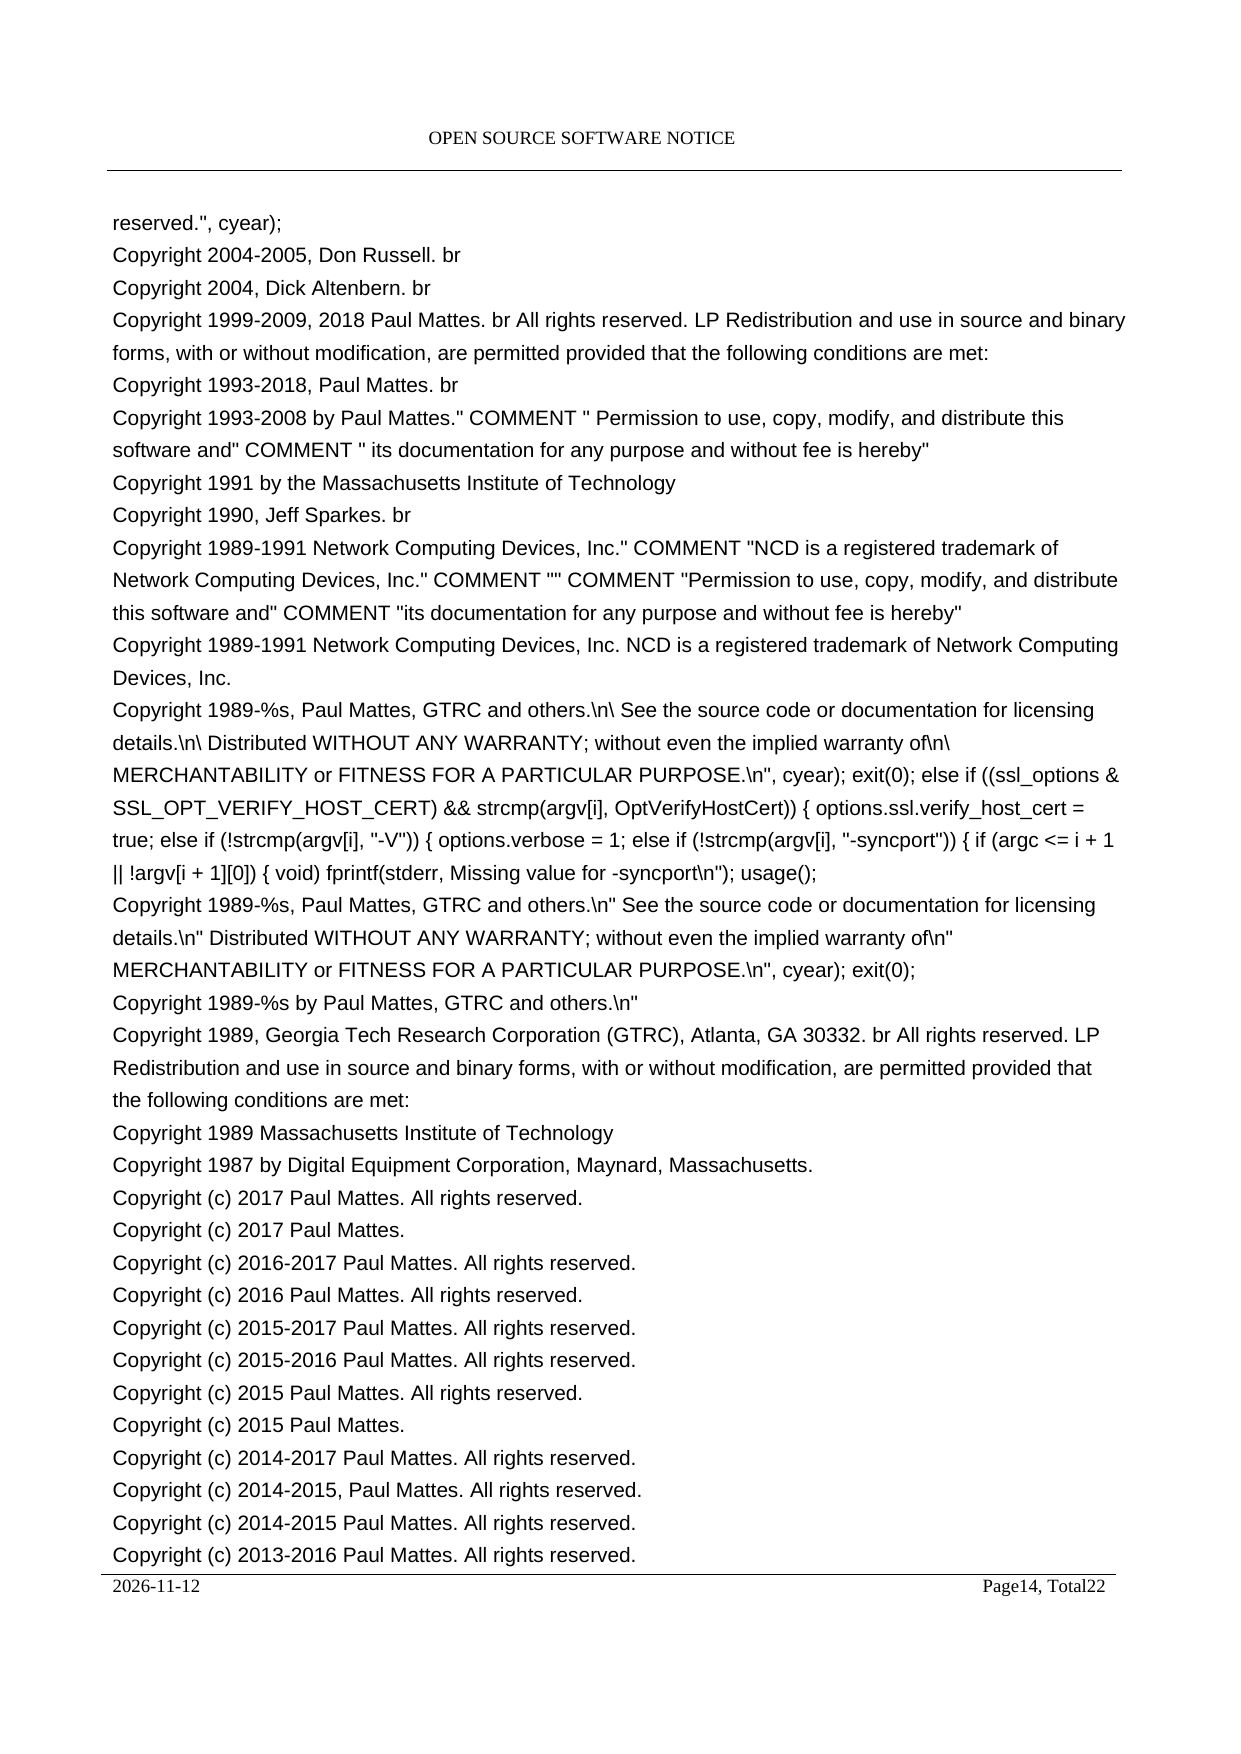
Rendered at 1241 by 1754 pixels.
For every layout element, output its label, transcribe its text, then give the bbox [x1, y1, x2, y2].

text Copyright 1999-2009, 2018 Paul Mattes. br All rights reserved. LP Redistribution and use in source and binary forms, with or without modification, are permitted provided that the following conditions are met: [112, 304, 1128, 369]
text Copyright (c) 2015 Paul Mattes. [112, 1409, 1128, 1441]
text Copyright 1989-%s, Paul Mattes, GTRC and others.\n\ See the source code or documentation for licensing details.\n\ Distributed WITHOUT ANY WARRANTY; without even the implied warranty of\n\ MERCHANTABILITY or FITNESS FOR A PARTICULAR PURPOSE.\n", cyear); exit(0); else if ((ssl_options & SSL_OPT_VERIFY_HOST_CERT) && strcmp(argv[i], OptVerifyHostCert)) { options.ssl.verify_host_cert = true; else if (!strcmp(argv[i], "-V")) { options.verbose = 1; else if (!strcmp(argv[i], "-syncport")) { if (argc <= i + 1 || !argv[i + 1][0]) { void) fprintf(stderr, Missing value for -syncport\n"); usage(); [112, 694, 1128, 889]
text Copyright 2004, Dick Altenbern. br [112, 271, 1128, 304]
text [112, 206, 1128, 239]
text Copyright (c) 2015 Paul Mattes. All rights reserved. [112, 1376, 1128, 1409]
text Copyright 1989-%s by Paul Mattes, GTRC and others.\n" [112, 986, 1128, 1019]
text Copyright 1987 by Digital Equipment Corporation, Maynard, Massachusetts. [112, 1149, 1128, 1181]
text Copyright 1989, Georgia Tech Research Corporation (GTRC), Atlanta, GA 30332. br All rights reserved. LP Redistribution and use in source and binary forms, with or without modification, are permitted provided that the following conditions are met: [112, 1019, 1128, 1116]
text Copyright (c) 2016-2017 Paul Mattes. All rights reserved. [112, 1246, 1128, 1279]
text Copyright (c) 2015-2016 Paul Mattes. All rights reserved. [112, 1344, 1128, 1376]
text Copyright (c) 2017 Paul Mattes. [112, 1214, 1128, 1246]
text Copyright 1993-2008 by Paul Mattes." COMMENT " Permission to use, copy, modify, and distribute this software and" COMMENT " its documentation for any purpose and without fee is hereby" [112, 401, 1128, 466]
text Copyright (c) 2015-2017 Paul Mattes. All rights reserved. [112, 1311, 1128, 1344]
text Copyright 2004-2005, Don Russell. br [112, 239, 1128, 271]
text Copyright 1991 by the Massachusetts Institute of Technology [112, 466, 1128, 499]
text Copyright (c) 2017 Paul Mattes. All rights reserved. [112, 1181, 1128, 1214]
text Copyright (c) 2016 Paul Mattes. All rights reserved. [112, 1279, 1128, 1311]
text Copyright 1993-2018, Paul Mattes. br [112, 369, 1128, 401]
text Copyright 1990, Jeff Sparkes. br [112, 499, 1128, 531]
text Copyright (c) 2014-2017 Paul Mattes. All rights reserved. [112, 1441, 1128, 1474]
text Copyright (c) 2014-2015 Paul Mattes. All rights reserved. [112, 1506, 1128, 1539]
text Copyright 1989-1991 Network Computing Devices, Inc." COMMENT "NCD is a registered trademark of Network Computing Devices, Inc." COMMENT "" COMMENT "Permission to use, copy, modify, and distribute this software and" COMMENT "its documentation for any purpose and without fee is hereby" [112, 531, 1128, 629]
text Copyright 1989-%s, Paul Mattes, GTRC and others.\n" See the source code or documentation for licensing details.\n" Distributed WITHOUT ANY WARRANTY; without even the implied warranty of\n" MERCHANTABILITY or FITNESS FOR A PARTICULAR PURPOSE.\n", cyear); exit(0); [112, 889, 1128, 986]
text Copyright (c) 2014-2015, Paul Mattes. All rights reserved. [112, 1474, 1128, 1506]
text Copyright 1989 Massachusetts Institute of Technology [112, 1116, 1128, 1149]
text Copyright 1989-1991 Network Computing Devices, Inc. NCD is a registered trademark of Network Computing Devices, Inc. [112, 629, 1128, 694]
text Copyright (c) 2013-2016 Paul Mattes. All rights reserved. [112, 1539, 1128, 1571]
